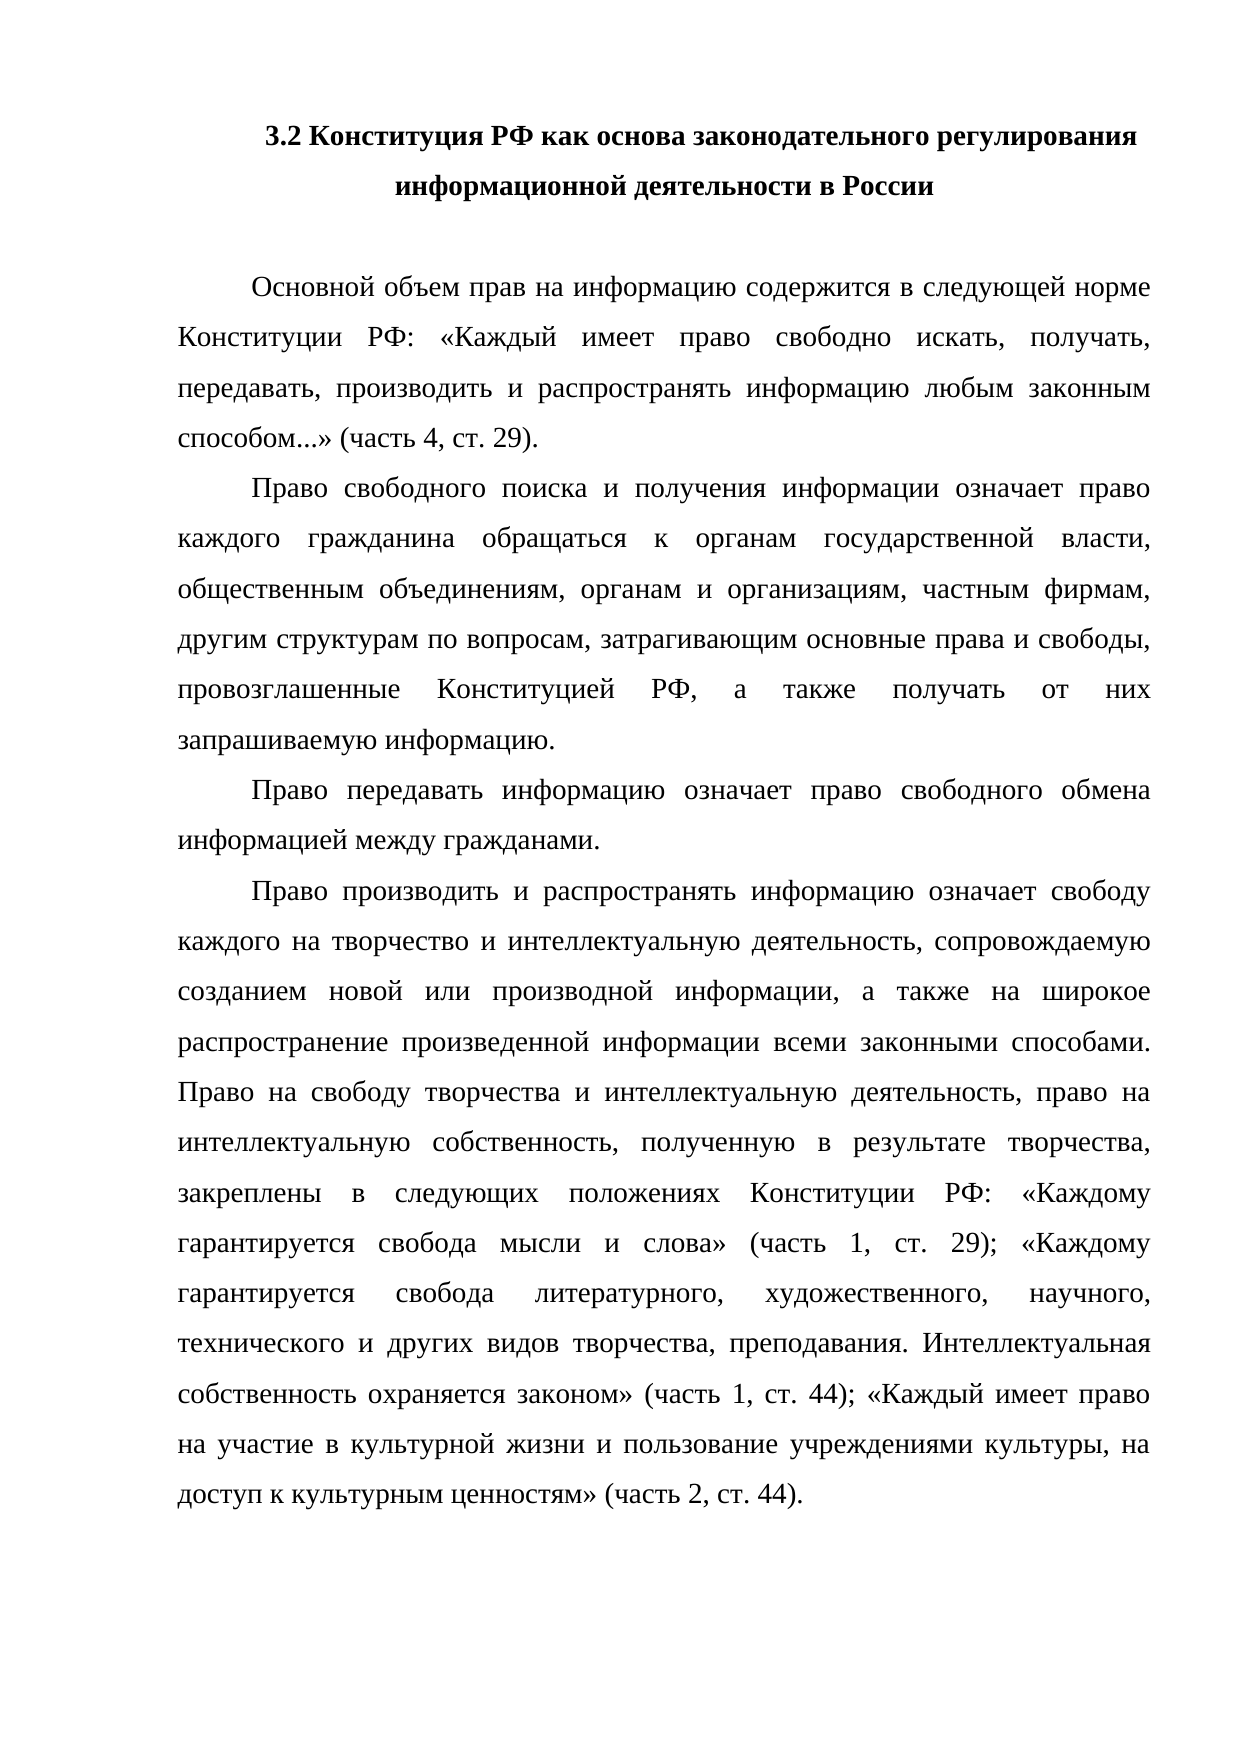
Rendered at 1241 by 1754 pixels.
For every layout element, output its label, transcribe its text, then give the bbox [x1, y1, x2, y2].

text Право передавать информацию означает право свободного обмена информацией между гражданами. [177, 772, 1152, 856]
text Право производить и распространять информацию означает свободу каждого на творчество и интеллектуальную деятельность, сопровождаемую созданием новой или производной информации, а также на широкое распространение произведенной информации всеми законными способами. Право на свободу творчества и интеллектуальную деятельность, право на интеллектуальную собственность, полученную в результате творчества, закреплены в следующих положениях Конституции РФ: «Каждому гарантируется свобода мысли и слова» (часть 1, ст. 29); «Каждому гарантируется свобода литературного, художественного, научного, технического и других видов творчества, преподавания. Интеллектуальная собственность охраняется законом» (часть 1, ст. 44); «Каждый имеет право на участие в культурной жизни и пользование учреждениями культуры, на доступ к культурным ценностям» (часть 2, ст. 44). [177, 873, 1152, 1510]
text 3.2 Конституция РФ как основа законодательного регулирования информационной деятельности в России [177, 118, 1152, 202]
text Право свободного поиска и получения информации означает право каждого гражданина обращаться к органам государственной власти, общественным объединениям, органам и организациям, частным фирмам, другим структурам по вопросам, затрагивающим основные права и свободы, провозглашенные Конституцией РФ, а также получать от них запрашиваемую информацию. [177, 470, 1152, 755]
text Основной объем прав на информацию содержится в следующей норме Конституции РФ: «Каждый имеет право свободно искать, получать, передавать, производить и распространять информацию любым законным способом...» (часть 4, ст. 29). [177, 269, 1152, 453]
